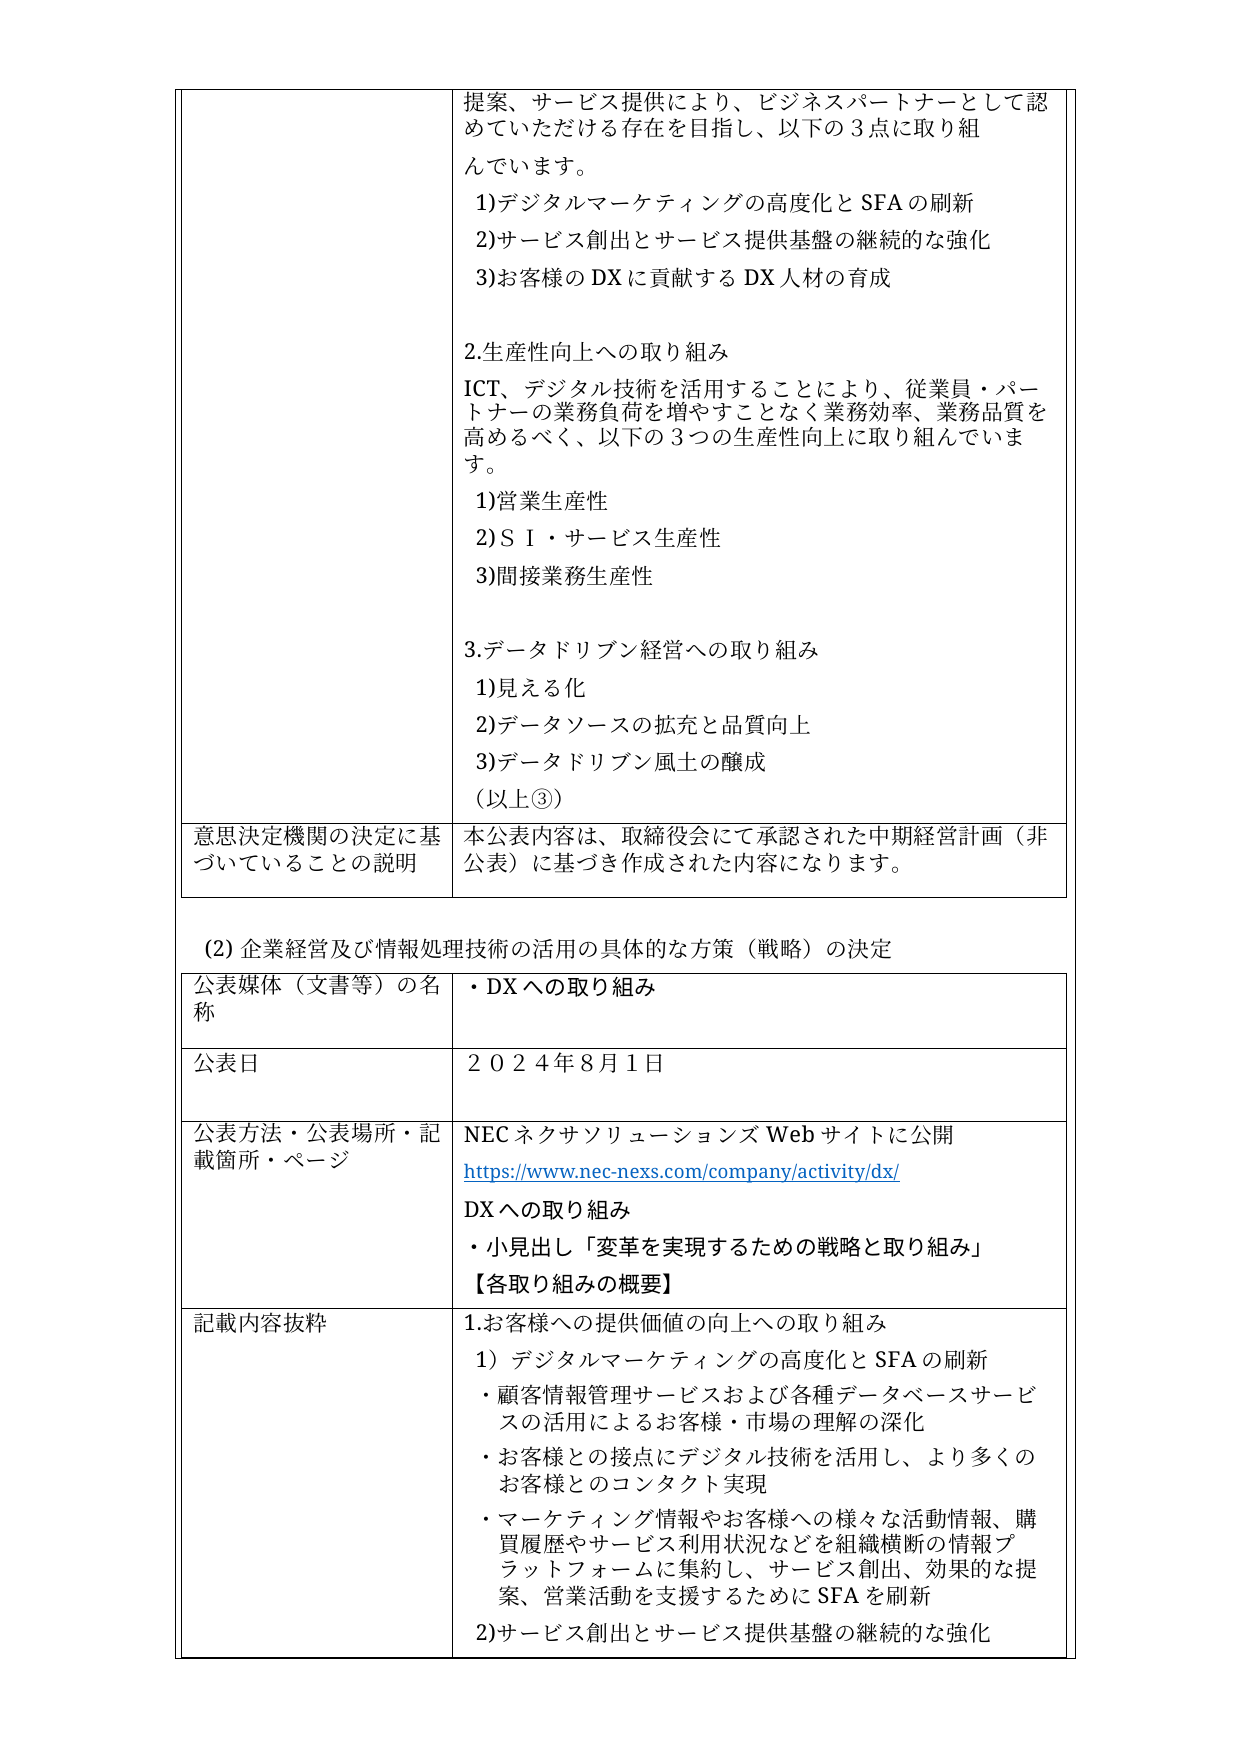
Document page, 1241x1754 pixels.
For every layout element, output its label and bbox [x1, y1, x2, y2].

table_cell [176, 90, 1075, 1658]
